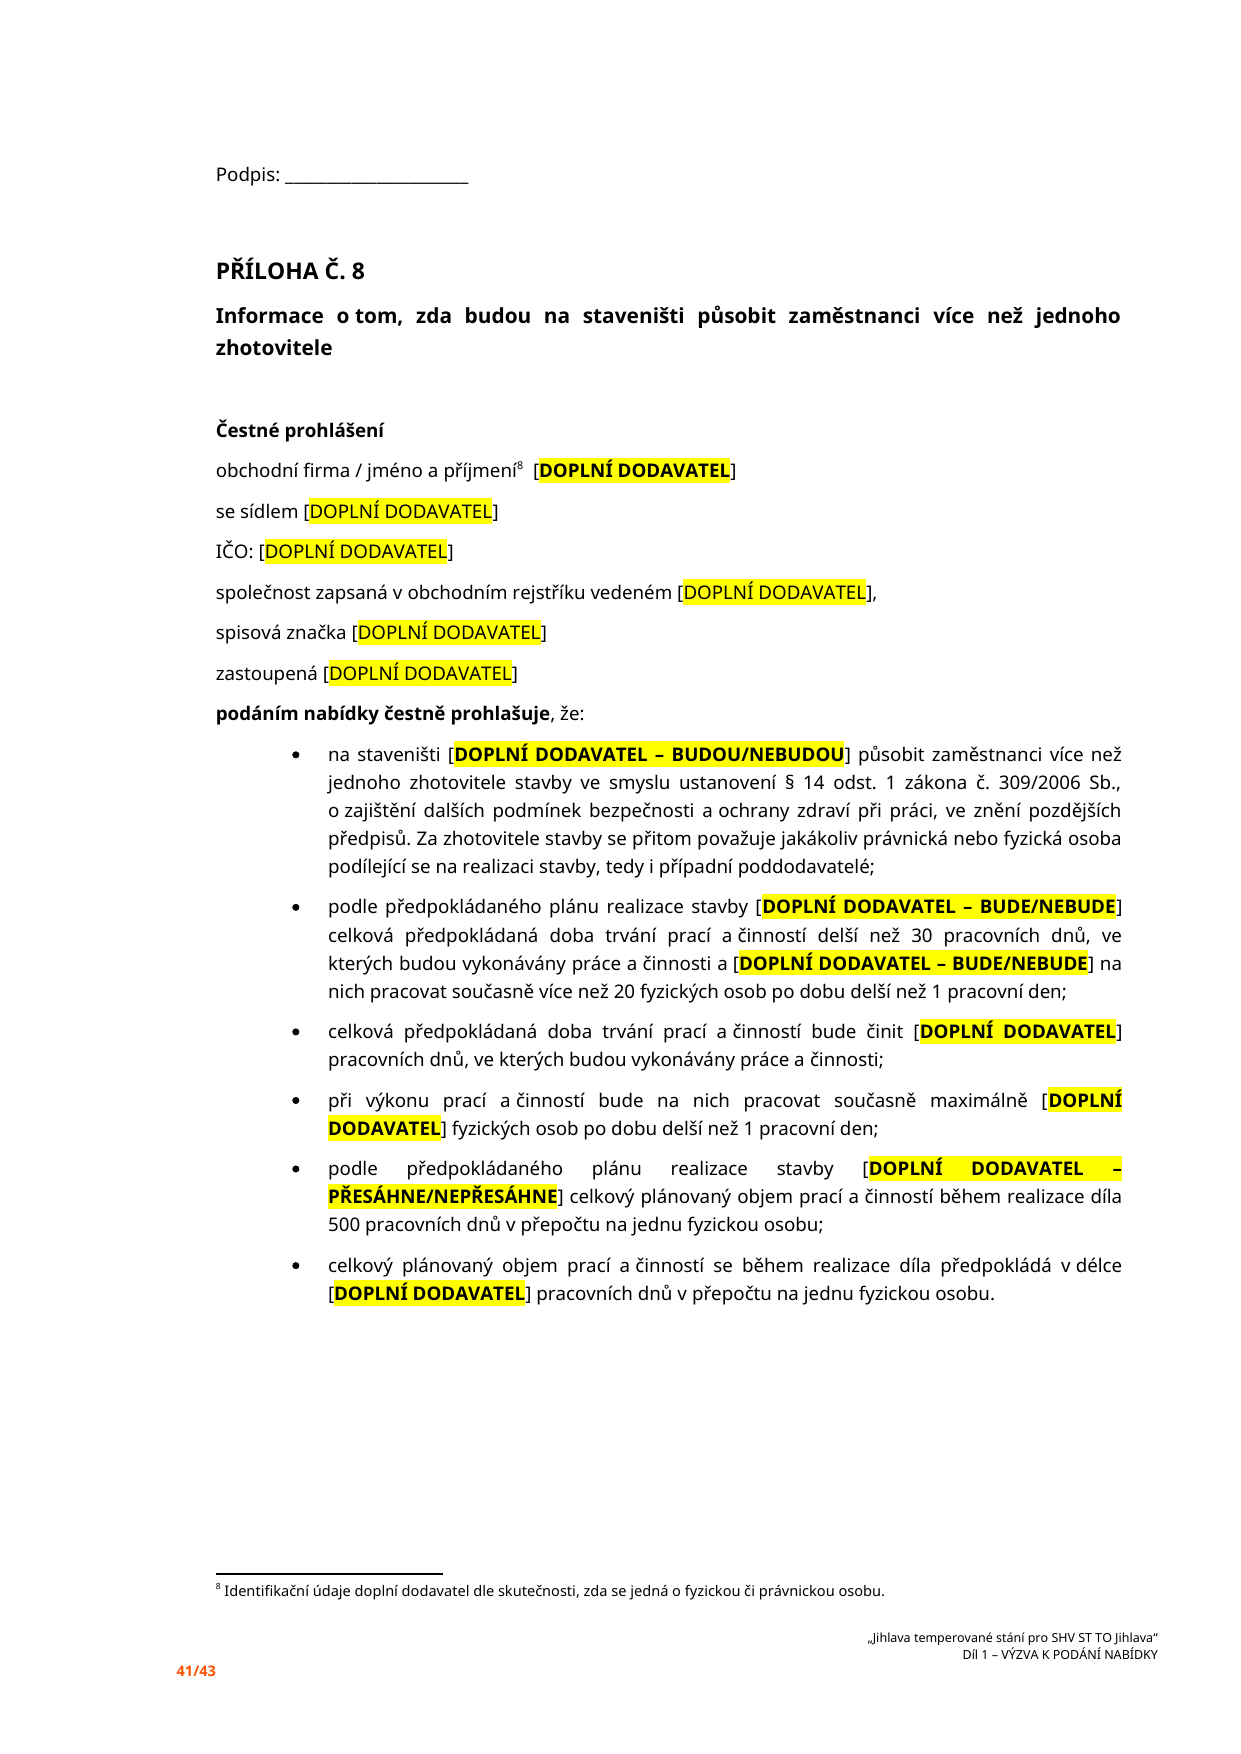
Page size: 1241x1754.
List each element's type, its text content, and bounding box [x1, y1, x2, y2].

text se sídlem [DOPLNÍ DODAVATEL] [216, 498, 309, 524]
text obchodní firma / jméno a příjmení [DOPLNÍ DODAVATEL] [730, 458, 1122, 483]
text spisová značka [DOPLNÍ DODAVATEL] [541, 620, 1122, 645]
text podáním nabídky čestně prohlašuje, že: [216, 701, 1122, 726]
text se sídlem [DOPLNÍ DODAVATEL] [492, 498, 1122, 524]
text Podpis: ______________________ [216, 161, 1122, 187]
text při výkonu prací a činností bude na nich pracovat současně maximálně [DOPLNÍ DODAVATEL] fyzických osob po dobu delší než 1 pracovní den; [292, 1087, 1122, 1141]
text společnost zapsaná v obchodním rejstříku vedeném [DOPLNÍ DODAVATEL], [216, 579, 683, 605]
text podle předpokládaného plánu realizace stavby [DOPLNÍ DODAVATEL – BUDE/NEBUDE] celková předpokládaná doba trvání prací a činností delší než 30 pracovních dnů, ve kterých budou vykonávány práce a činnosti a [DOPLNÍ DODAVATEL – BUDE/NEBUDE] na nich pracovat současně více než 20 fyzických osob po dobu delší než 1 pracovní den; [292, 894, 1122, 1003]
text Příloha č. 8 [216, 255, 1122, 286]
text spisová značka [DOPLNÍ DODAVATEL] [216, 620, 358, 645]
text na staveništi [DOPLNÍ DODAVATEL – BUDOU/NEBUDOU] působit zaměstnanci více než jednoho zhotovitele stavby ve smyslu ustanovení § 14 odst. 1 zákona č. 309/2006 Sb., o zajištění dalších podmínek bezpečnosti a ochrany zdraví při práci, ve znění pozdějších předpisů. Za zhotovitele stavby se přitom považuje jakákoliv právnická nebo fyzická osoba podílející se na realizaci stavby, tedy i případní poddodavatelé; [292, 741, 1122, 879]
text obchodní firma / jméno a příjmení [DOPLNÍ DODAVATEL] [216, 458, 539, 483]
text celkový plánovaný objem prací a činností se během realizace díla předpokládá v délce [DOPLNÍ DODAVATEL] pracovních dnů v přepočtu na jednu fyzickou osobu. [292, 1252, 1122, 1306]
text celková předpokládaná doba trvání prací a činností bude činit [DOPLNÍ DODAVATEL] pracovních dnů, ve kterých budou vykonávány práce a činnosti; [292, 1018, 1122, 1072]
text zastoupená [DOPLNÍ DODAVATEL] [512, 660, 1122, 686]
text Čestné prohlášení [216, 417, 1122, 443]
text IČO: [DOPLNÍ DODAVATEL] [447, 539, 1122, 564]
text zastoupená [DOPLNÍ DODAVATEL] [216, 660, 329, 686]
text společnost zapsaná v obchodním rejstříku vedeném [DOPLNÍ DODAVATEL], [866, 579, 1122, 605]
text Informace o tom, zda budou na staveništi působit zaměstnanci více než jednoho zhotovitele [216, 302, 1122, 361]
text podle předpokládaného plánu realizace stavby [DOPLNÍ DODAVATEL – PŘESÁHNE/NEPŘESÁHNE] celkový plánovaný objem prací a činností během realizace díla 500 pracovních dnů v přepočtu na jednu fyzickou osobu; [292, 1156, 1122, 1237]
